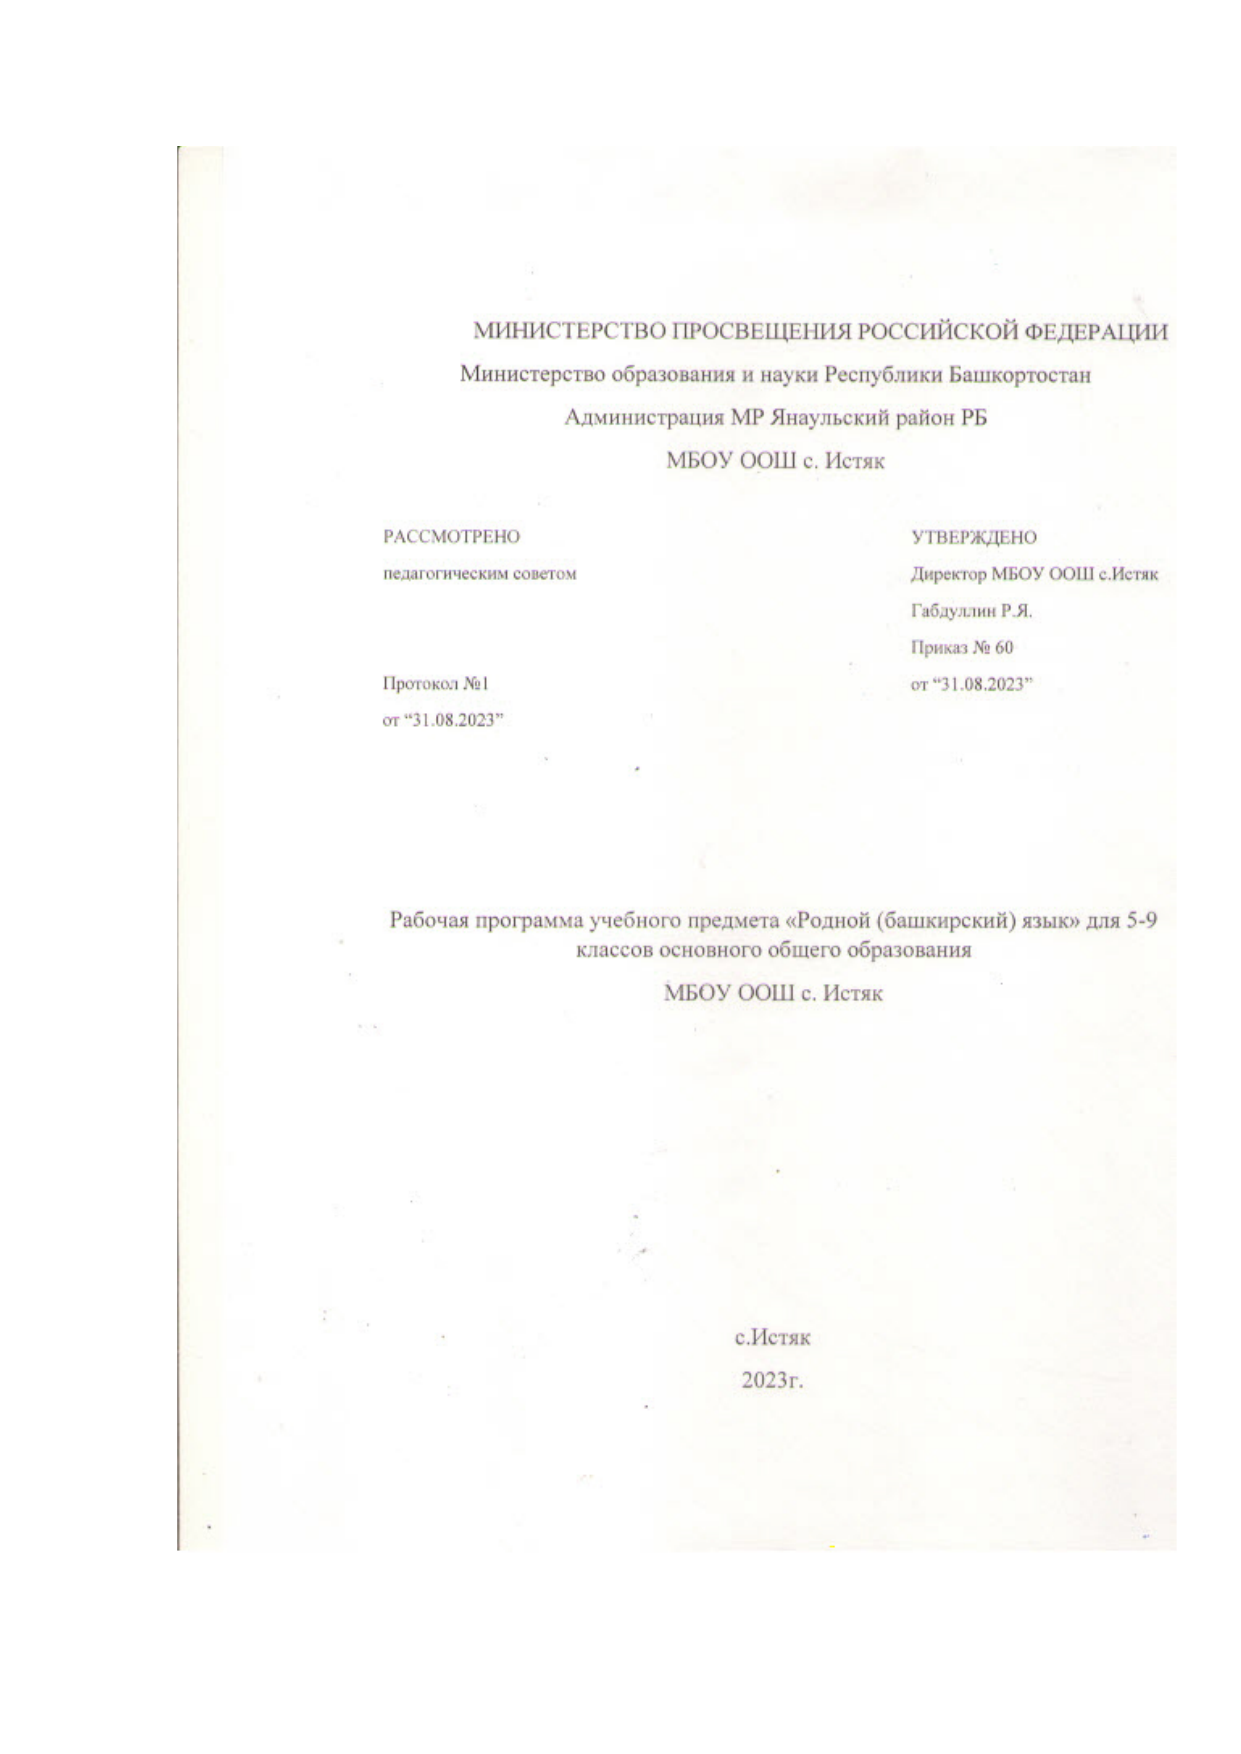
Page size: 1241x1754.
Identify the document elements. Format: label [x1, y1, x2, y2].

picture [177, 146, 1177, 1559]
